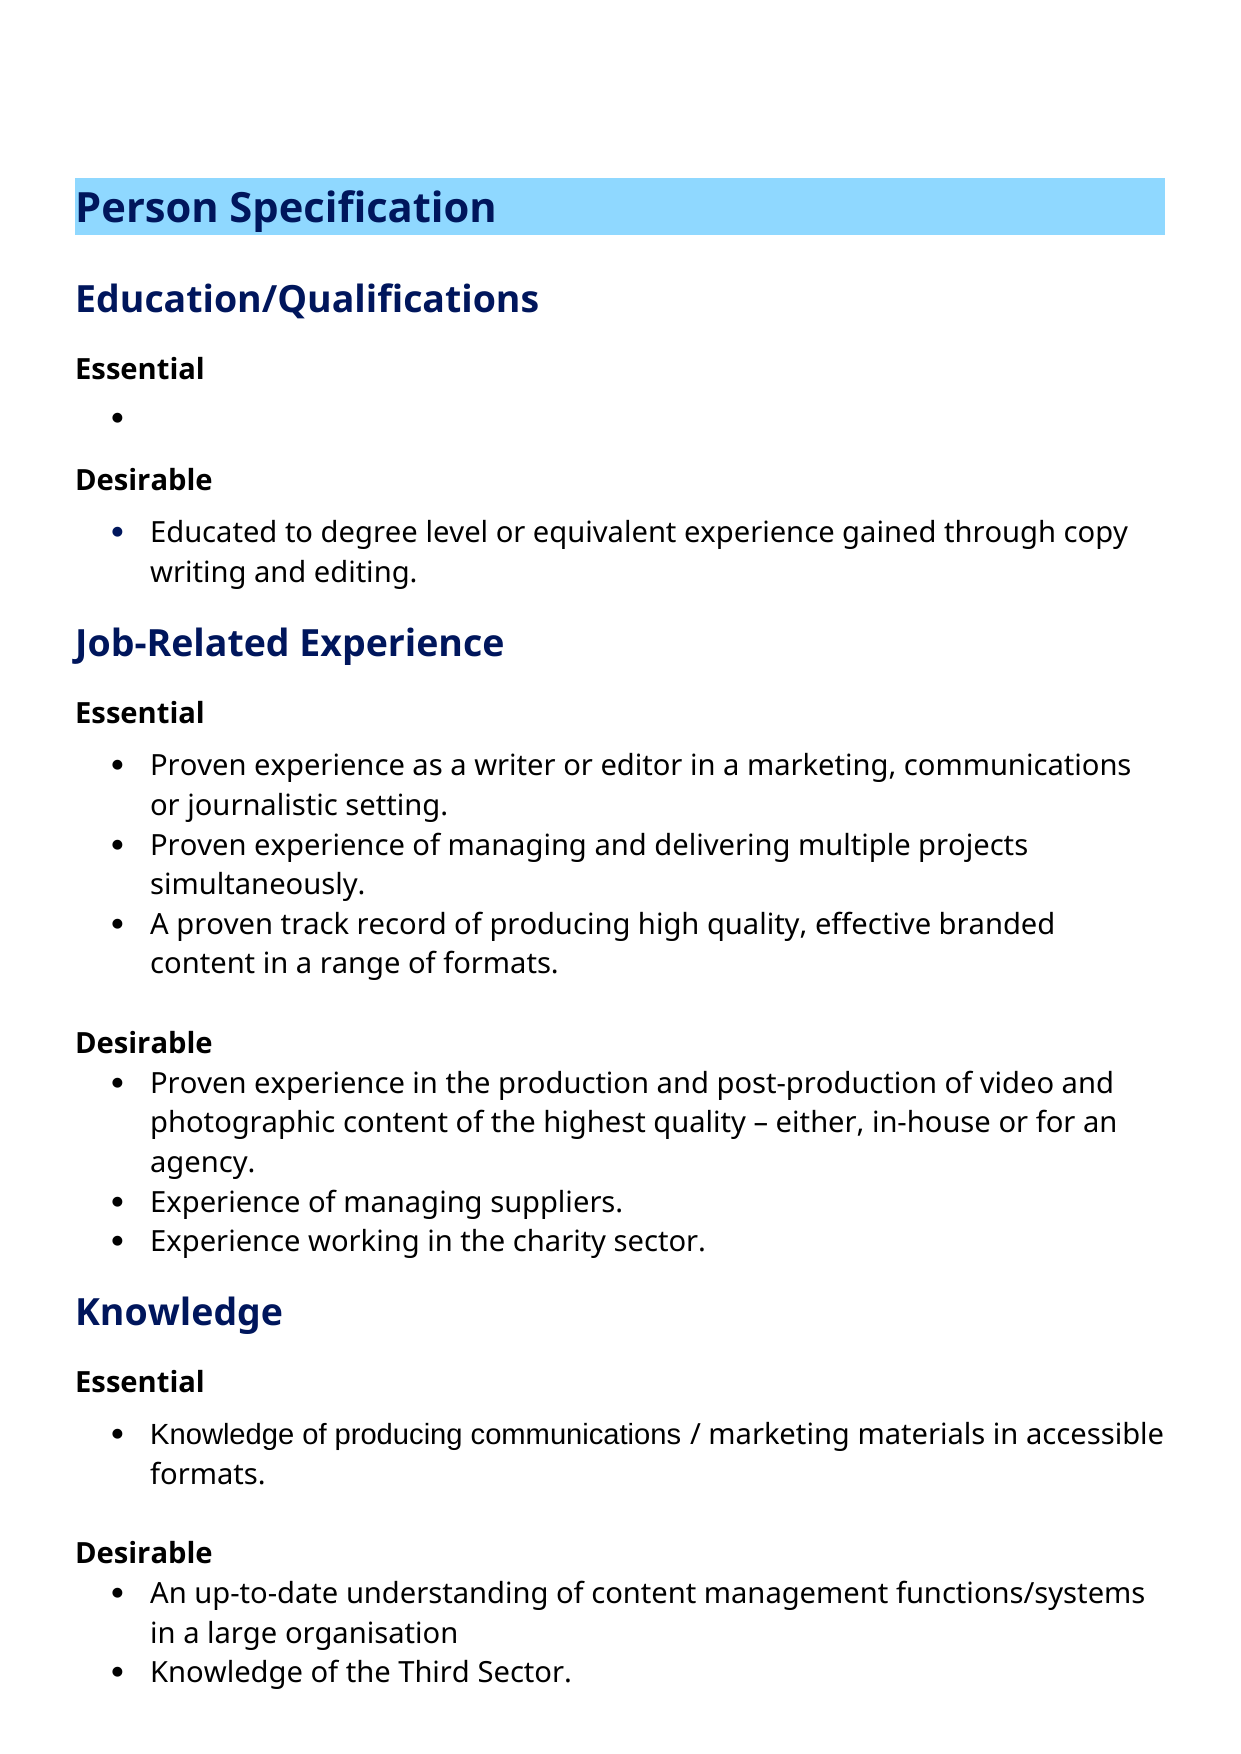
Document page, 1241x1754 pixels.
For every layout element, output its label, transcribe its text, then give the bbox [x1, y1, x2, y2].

list Proven experience in the production and post-production of video and photographic content of the highest quality – either, in-house or for an agency. [112, 1062, 1165, 1181]
subtitle Person Specification [75, 178, 1165, 235]
list Knowledge of the Third Sector. [112, 1652, 1165, 1691]
list Educated to degree level or equivalent experience gained through copy writing and editing. [112, 512, 1165, 591]
list Proven experience as a writer or editor in a marketing, communications or journalistic setting. [112, 744, 1165, 824]
text Desirable [75, 982, 1165, 1062]
list An up-to-date understanding of content management functions/systems in a large organisation [112, 1572, 1165, 1652]
list Knowledge of producing communications / marketing materials in accessible formats. [112, 1413, 1165, 1493]
text Desirable [75, 1533, 1165, 1572]
list Experience working in the charity sector. [112, 1221, 1165, 1260]
subtitle Essential [75, 692, 1165, 732]
list Experience of managing suppliers. [112, 1181, 1165, 1221]
subtitle Essential [75, 349, 1165, 388]
subtitle Essential [75, 1361, 1165, 1401]
subtitle Knowledge [75, 1285, 1165, 1336]
list A proven track record of producing high quality, effective branded content in a range of formats. [112, 903, 1165, 982]
subtitle Desirable [75, 459, 1165, 499]
subtitle Job-Related Experience [75, 616, 1165, 667]
list Proven experience of managing and delivering multiple projects simultaneously. [112, 824, 1165, 903]
subtitle Education/Qualifications [75, 273, 1165, 324]
